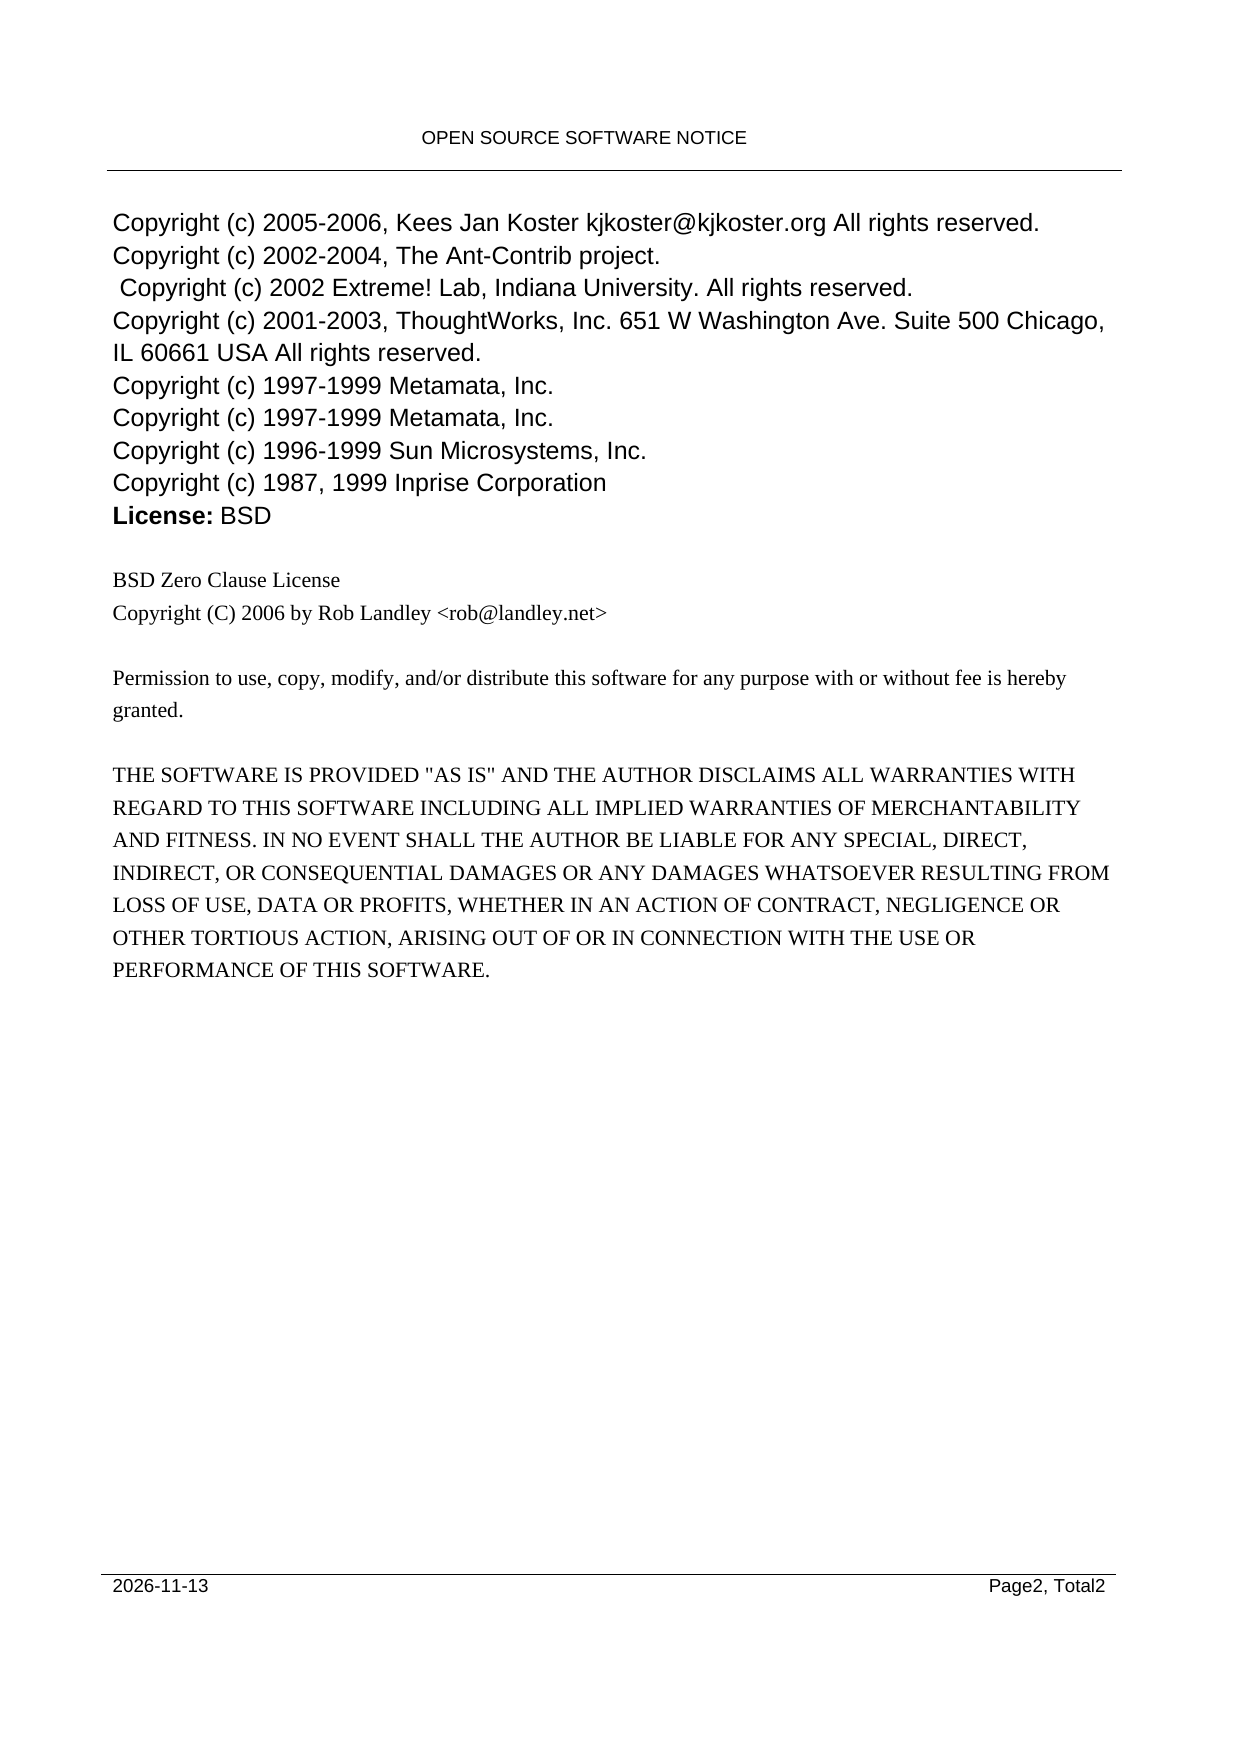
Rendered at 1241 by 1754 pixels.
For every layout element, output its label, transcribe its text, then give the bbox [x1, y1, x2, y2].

text Copyright (c) 2002-2004, The Ant-Contrib project. [112, 239, 1128, 271]
text Copyright (c) 2001-2003, ThoughtWorks, Inc. 651 W Washington Ave. Suite 500 Chicago, IL 60661 USA All rights reserved. [112, 304, 1128, 369]
text Copyright (c) 2002 Extreme! Lab, Indiana University. All rights reserved. [112, 271, 1128, 304]
text Copyright (c) 2005-2006, Kees Jan Koster kjkoster@kjkoster.org All rights reserved. [112, 206, 1128, 239]
text Copyright (c) 1997-1999 Metamata, Inc. [112, 369, 1128, 401]
text Copyright (c) 1987, 1999 Inprise Corporation [112, 466, 1128, 499]
text Copyright (c) 1997-1999 Metamata, Inc. [112, 401, 1128, 434]
text Copyright (c) 1996-1999 Sun Microsystems, Inc. [112, 434, 1128, 466]
text License: BSD BSD Zero Clause License Copyright (C) 2006 by Rob Landley <rob@landley.net> Permission to use, copy, modify, and/or distribute this software for any purpose with or without fee is hereby granted. THE SOFTWARE IS PROVIDED "AS IS" AND THE AUTHOR DISCLAIMS ALL WARRANTIES WITH REGARD TO THIS SOFTWARE INCLUDING ALL IMPLIED WARRANTIES OF MERCHANTABILITY AND FITNESS. IN NO EVENT SHALL THE AUTHOR BE LIABLE FOR ANY SPECIAL, DIRECT, INDIRECT, OR CONSEQUENTIAL DAMAGES OR ANY DAMAGES WHATSOEVER RESULTING FROM LOSS OF USE, DATA OR PROFITS, WHETHER IN AN ACTION OF CONTRACT, NEGLIGENCE OR OTHER TORTIOUS ACTION, ARISING OUT OF OR IN CONNECTION WITH THE USE OR PERFORMANCE OF THIS SOFTWARE. [112, 499, 1128, 1019]
